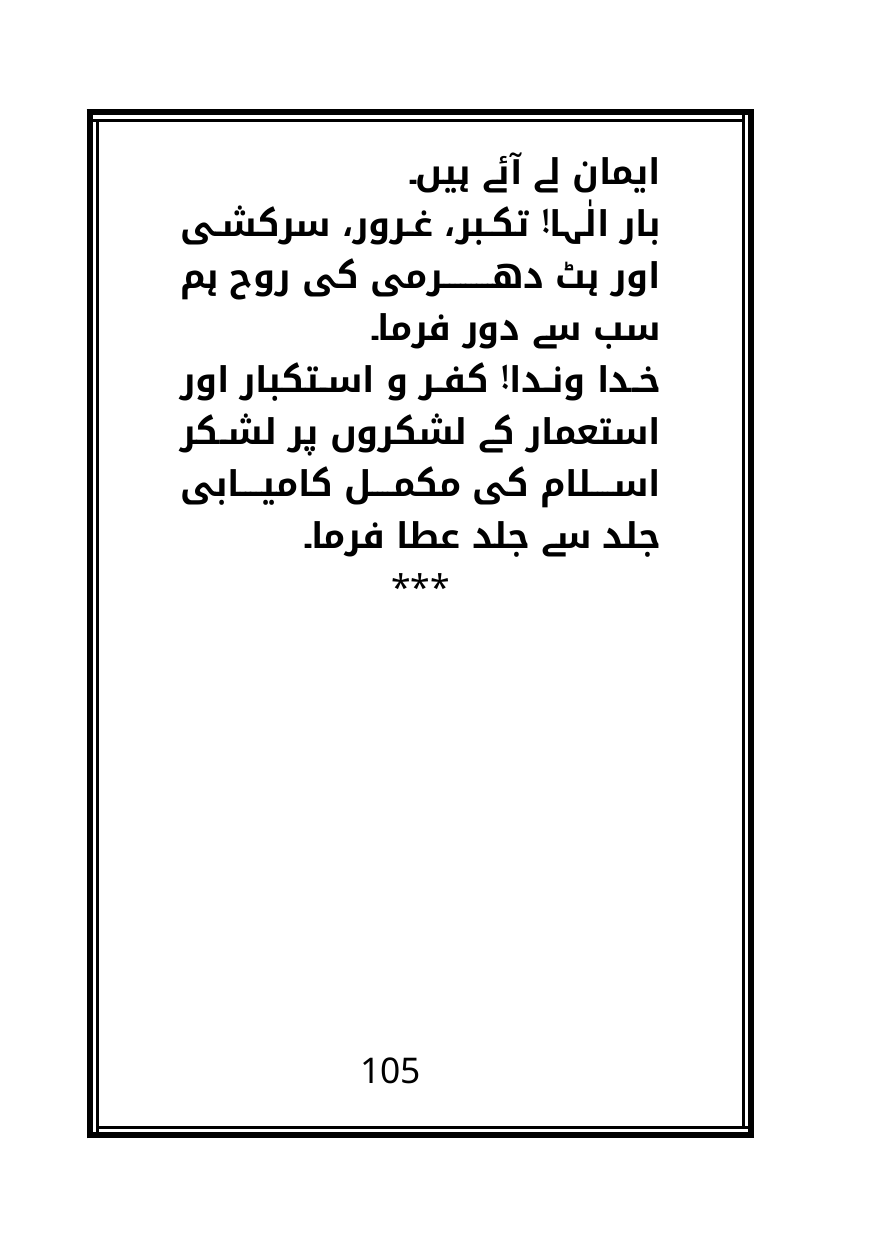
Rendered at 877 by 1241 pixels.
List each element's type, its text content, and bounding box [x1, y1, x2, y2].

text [180, 142, 661, 194]
text بار الٰہا! تکبر، غرور، سرکشی اور ہٹ دھرمی کی روح ہم سب سے دور فرما۔ [180, 194, 661, 351]
text خدا وندا! کفر و استکبار اور استعمار کے لشکروں پر لشکر اسلام کی مکمل کامیابی جلد سے جلد عطا فرما۔ [180, 351, 661, 559]
text ٭٭٭ [120, 559, 721, 611]
